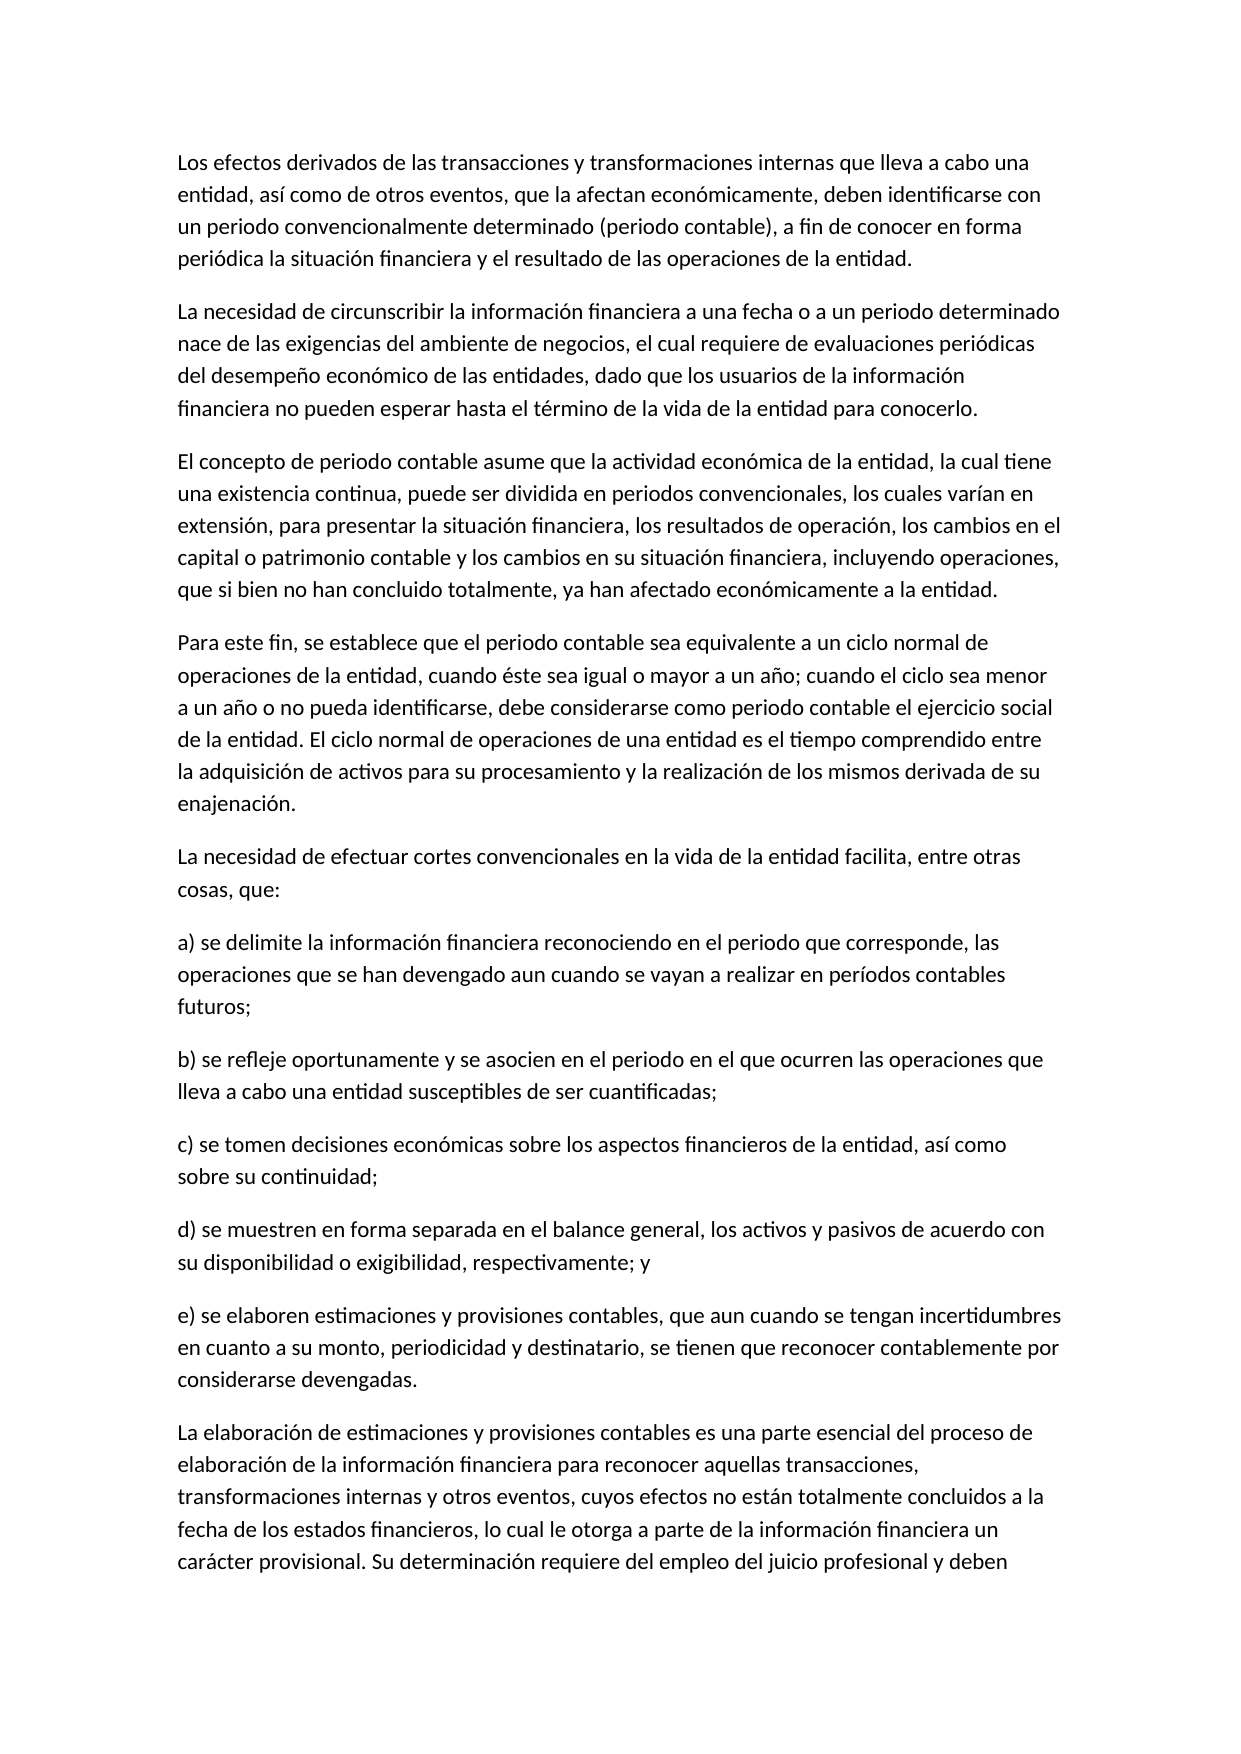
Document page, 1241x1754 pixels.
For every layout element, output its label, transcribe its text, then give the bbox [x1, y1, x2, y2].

text La necesidad de efectuar cortes convencionales en la vida de la entidad facilita, entre otras cosas, que: [177, 842, 1063, 903]
text Para este fin, se establece que el periodo contable sea equivalente a un ciclo normal de operaciones de la entidad, cuando éste sea igual o mayor a un año; cuando el ciclo sea menor a un año o no pueda identificarse, debe considerarse como periodo contable el ejercicio social de la entidad. El ciclo normal de operaciones de una entidad es el tiempo comprendido entre la adquisición de activos para su procesamiento y la realización de los mismos derivada de su enajenación. [177, 628, 1063, 817]
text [177, 1418, 1063, 1575]
text Los efectos derivados de las transacciones y transformaciones internas que lleva a cabo una entidad, así como de otros eventos, que la afectan económicamente, deben identificarse con un periodo convencionalmente determinado (periodo contable), a fin de conocer en forma periódica la situación financiera y el resultado de las operaciones de la entidad. [177, 148, 1063, 272]
text El concepto de periodo contable asume que la actividad económica de la entidad, la cual tiene una existencia continua, puede ser dividida en periodos convencionales, los cuales varían en extensión, para presentar la situación financiera, los resultados de operación, los cambios en el capital o patrimonio contable y los cambios en su situación financiera, incluyendo operaciones, que si bien no han concluido totalmente, ya han afectado económicamente a la entidad. [177, 447, 1063, 603]
text e) se elaboren estimaciones y provisiones contables, que aun cuando se tengan incertidumbres en cuanto a su monto, periodicidad y destinatario, se tienen que reconocer contablemente por considerarse devengadas. [177, 1301, 1063, 1393]
text c) se tomen decisiones económicas sobre los aspectos financieros de la entidad, así como sobre su continuidad; [177, 1130, 1063, 1191]
text a) se delimite la información financiera reconociendo en el periodo que corresponde, las operaciones que se han devengado aun cuando se vayan a realizar en períodos contables futuros; [177, 928, 1063, 1020]
text La necesidad de circunscribir la información financiera a una fecha o a un periodo determinado nace de las exigencias del ambiente de negocios, el cual requiere de evaluaciones periódicas del desempeño económico de las entidades, dado que los usuarios de la información financiera no pueden esperar hasta el término de la vida de la entidad para conocerlo. [177, 297, 1063, 422]
text b) se refleje oportunamente y se asocien en el periodo en el que ocurren las operaciones que lleva a cabo una entidad susceptibles de ser cuantificadas; [177, 1045, 1063, 1105]
text d) se muestren en forma separada en el balance general, los activos y pasivos de acuerdo con su disponibilidad o exigibilidad, respectivamente; y [177, 1216, 1063, 1276]
